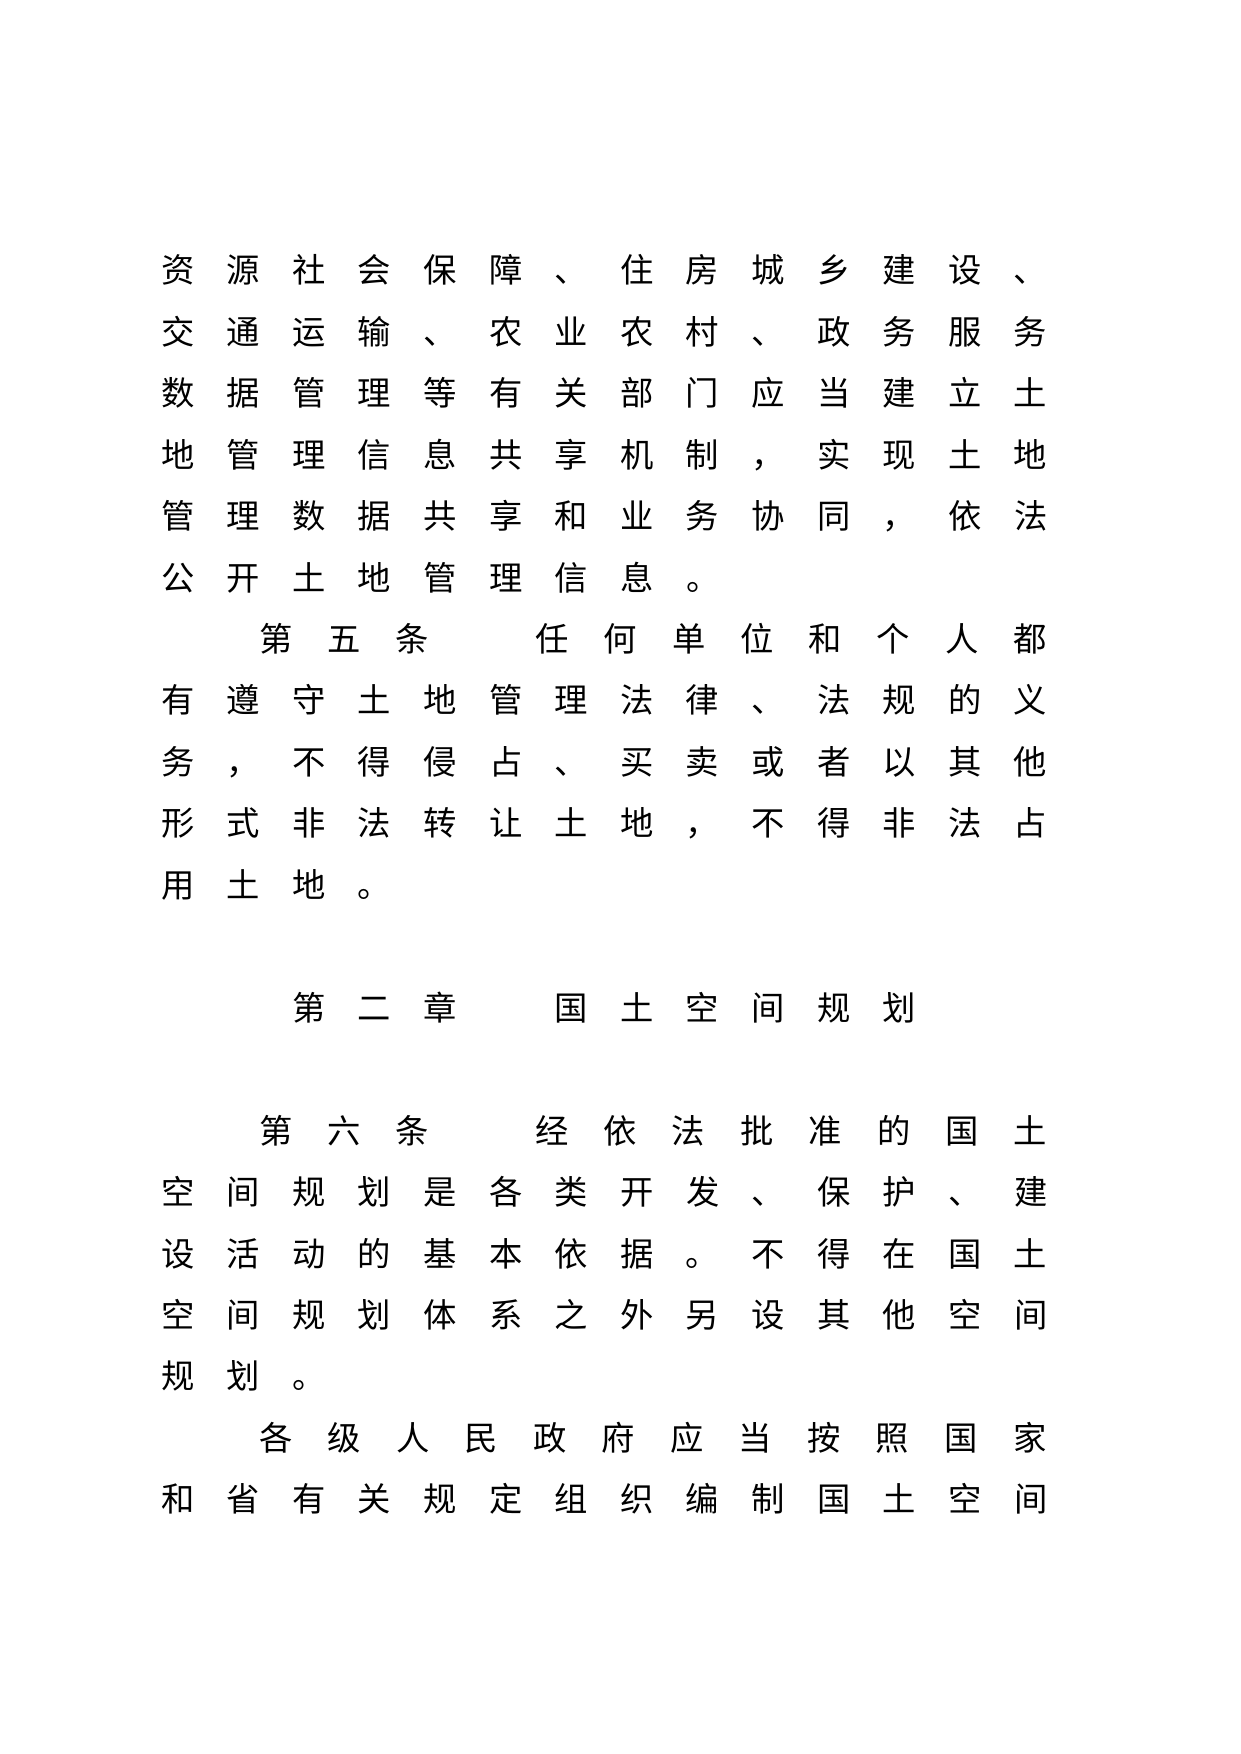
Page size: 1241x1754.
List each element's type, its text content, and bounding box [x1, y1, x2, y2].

text 第五条 任何单位和个人都有遵守土地管理法律、法规的义务，不得侵占、买卖或者以其他形式非法转让土地，不得非法占用土地。 [161, 606, 1079, 913]
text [161, 1405, 1079, 1528]
text 第二章 国土空间规划 [161, 975, 1079, 1036]
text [161, 237, 1079, 606]
text 第六条 经依法批准的国土空间规划是各类开发、保护、建设活动的基本依据。不得在国土空间规划体系之外另设其他空间规划。 [161, 1098, 1079, 1405]
